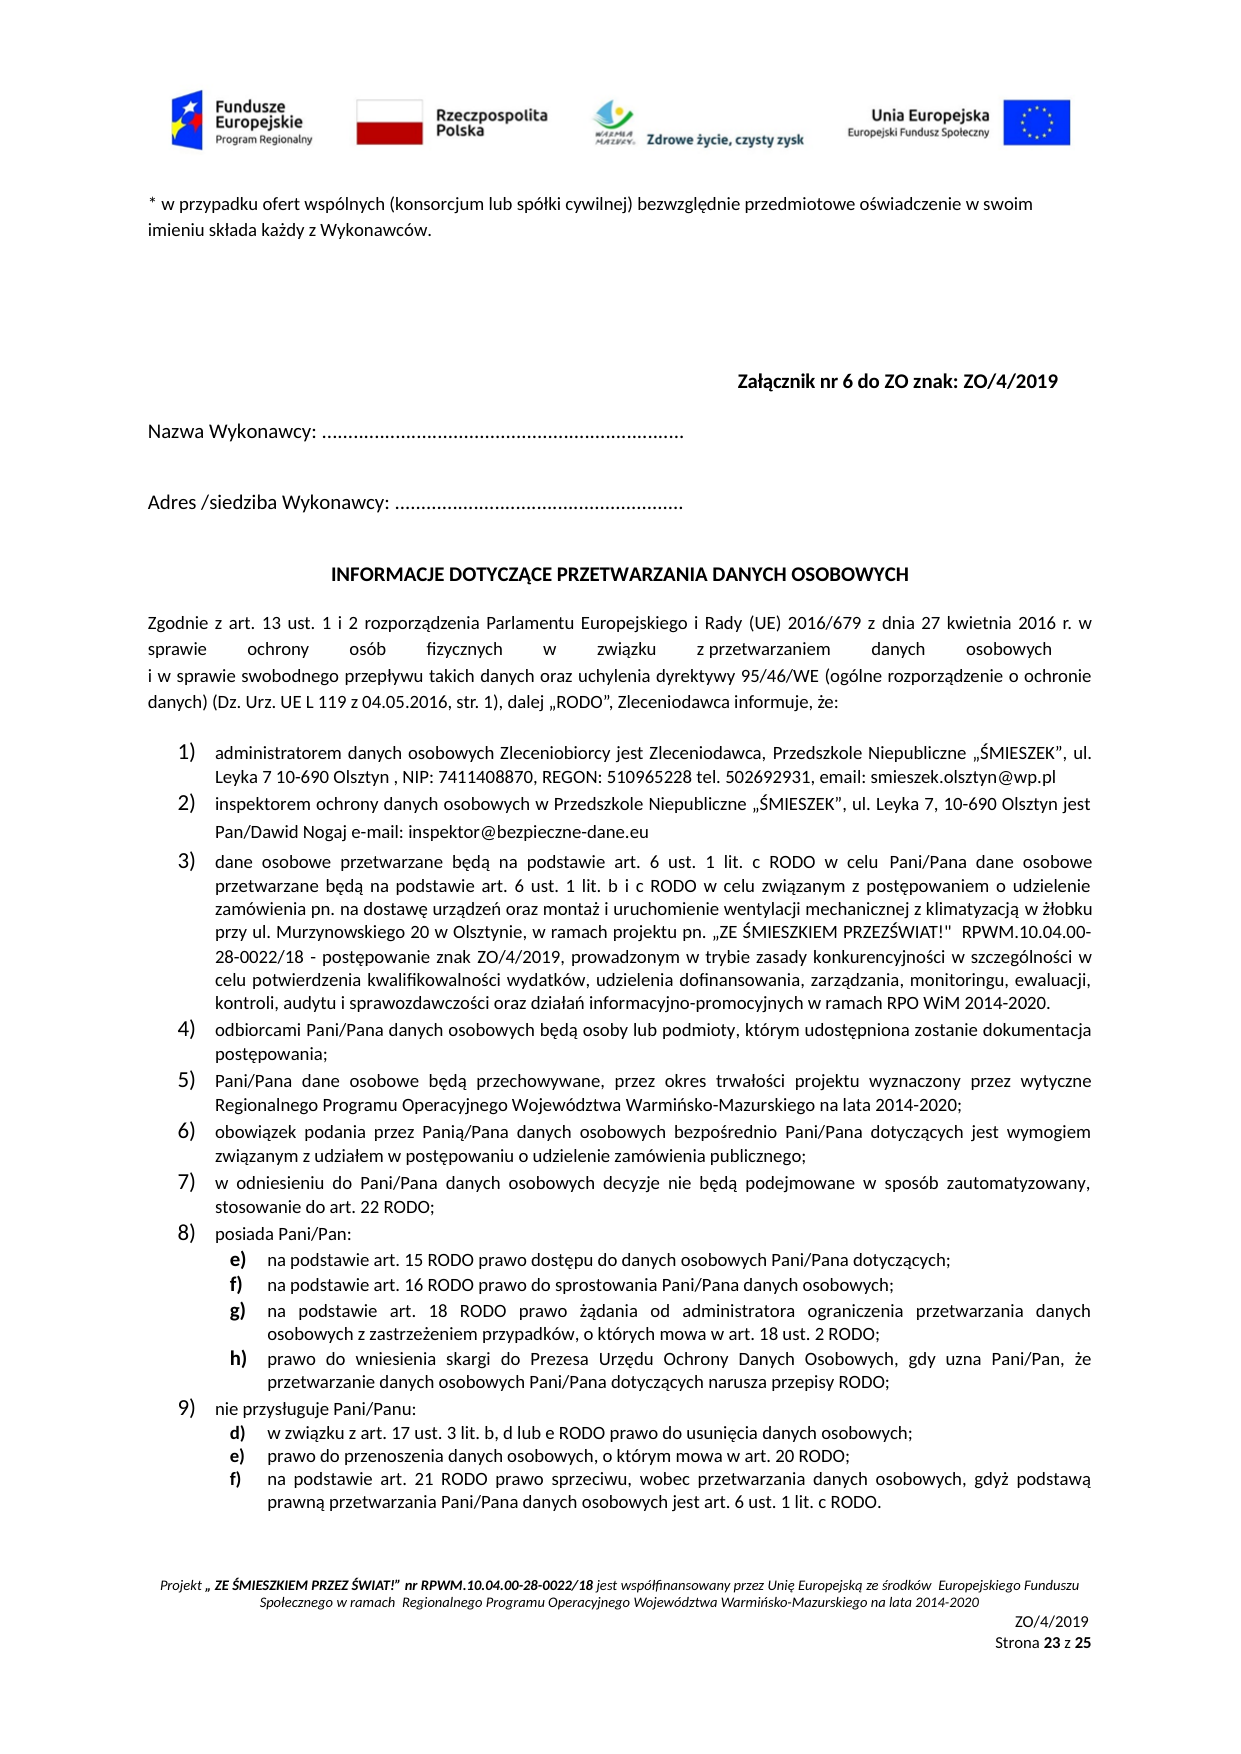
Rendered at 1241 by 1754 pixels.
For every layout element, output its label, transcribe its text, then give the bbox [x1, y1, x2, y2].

text Załącznik nr 6 do ZO znak: ZO/4/2019 [148, 368, 1093, 393]
list na podstawie art. 15 RODO prawo dostępu do danych osobowych Pani/Pana dotyczących; [229, 1246, 1093, 1271]
list inspektorem ochrony danych osobowych w Przedszkole Niepubliczne „ŚMIESZEK”, ul. Leyka 7, 10-690 Olsztyn jest Pan/Dawid Nogaj e-mail: inspektor@bezpieczne-dane.eu [177, 788, 1093, 843]
list posiada Pani/Pan: [177, 1218, 1093, 1246]
list w odniesieniu do Pani/Pana danych osobowych decyzje nie będą podejmowane w sposób zautomatyzowany, stosowanie do art. 22 RODO; [177, 1167, 1093, 1218]
text Nazwa Wykonawcy: ..................................................................... [148, 418, 1093, 443]
text * w przypadku ofert wspólnych (konsorcjum lub spółki cywilnej) bezwzględnie przedmiotowe oświadczenie w swoim imieniu składa każdy z Wykonawców. [148, 192, 1093, 241]
text Zgodnie z art. 13 ust. 1 i 2 rozporządzenia Parlamentu Europejskiego i Rady (UE) 2016/679 z dnia 27 kwietnia 2016 r. w sprawie ochrony osób fizycznych w związku z przetwarzaniem danych osobowych i w sprawie swobodnego przepływu takich danych oraz uchylenia dyrektywy 95/46/WE (ogólne rozporządzenie o ochronie danych) (Dz. Urz. UE L 119 z 04.05.2016, str. 1), dalej „RODO”, Zleceniodawca informuje, że: [148, 611, 1093, 713]
list w związku z art. 17 ust. 3 lit. b, d lub e RODO prawo do usunięcia danych osobowych; [229, 1422, 1093, 1444]
list prawo do przenoszenia danych osobowych, o którym mowa w art. 20 RODO; [229, 1444, 1093, 1467]
list obowiązek podania przez Panią/Pana danych osobowych bezpośrednio Pani/Pana dotyczących jest wymogiem związanym z udziałem w postępowaniu o udzielenie zamówienia publicznego; [177, 1116, 1093, 1167]
list na podstawie art. 18 RODO prawo żądania od administratora ograniczenia przetwarzania danych osobowych z zastrzeżeniem przypadków, o których mowa w art. 18 ust. 2 RODO; [229, 1297, 1093, 1345]
text INFORMACJE DOTYCZĄCE PRZETWARZANIA DANYCH OSOBOWYCH [148, 561, 1093, 587]
list na podstawie art. 16 RODO prawo do sprostowania Pani/Pana danych osobowych; [229, 1271, 1093, 1297]
list na podstawie art. 21 RODO prawo sprzeciwu, wobec przetwarzania danych osobowych, gdyż podstawą prawną przetwarzania Pani/Pana danych osobowych jest art. 6 ust. 1 lit. c RODO. [229, 1467, 1093, 1513]
list administratorem danych osobowych Zleceniobiorcy jest Zleceniodawca, Przedszkole Niepubliczne „ŚMIESZEK”, ul. Leyka 7 10-690 Olsztyn , NIP: 7411408870, REGON: 510965228 tel. 502692931, email: smieszek.olsztyn@wp.pl [177, 737, 1093, 788]
list Pani/Pana dane osobowe będą przechowywane, przez okres trwałości projektu wyznaczony przez wytyczne Regionalnego Programu Operacyjnego Województwa Warmińsko-Mazurskiego na lata 2014-2020; [177, 1065, 1093, 1116]
text Adres /siedziba Wykonawcy: ....................................................... [148, 489, 1093, 515]
list nie przysługuje Pani/Panu: [177, 1393, 1093, 1422]
picture [147, 73, 1092, 164]
list odbiorcami Pani/Pana danych osobowych będą osoby lub podmioty, którym udostępniona zostanie dokumentacja postępowania; [177, 1014, 1093, 1065]
list prawo do wniesienia skargi do Prezesa Urzędu Ochrony Danych Osobowych, gdy uzna Pani/Pan, że przetwarzanie danych osobowych Pani/Pana dotyczących narusza przepisy RODO; [229, 1345, 1093, 1393]
list dane osobowe przetwarzane będą na podstawie art. 6 ust. 1 lit. c RODO w celu Pani/Pana dane osobowe przetwarzane będą na podstawie art. 6 ust. 1 lit. b i c RODO w celu związanym z postępowaniem o udzielenie zamówienia pn. na dostawę urządzeń oraz montaż i uruchomienie wentylacji mechanicznej z klimatyzacją w żłobku przy ul. Murzynowskiego 20 w Olsztynie, w ramach projektu pn. „ZE ŚMIESZKIEM PRZEZŚWIAT!" RPWM.10.04.00-28-0022/18 - postępowanie znak ZO/4/2019, prowadzonym w trybie zasady konkurencyjności w szczególności w celu potwierdzenia kwalifikowalności wydatków, udzielenia dofinansowania, zarządzania, monitoringu, ewaluacji, kontroli, audytu i sprawozdawczości oraz działań informacyjno-promocyjnych w ramach RPO WiM 2014-2020. [177, 846, 1093, 1014]
